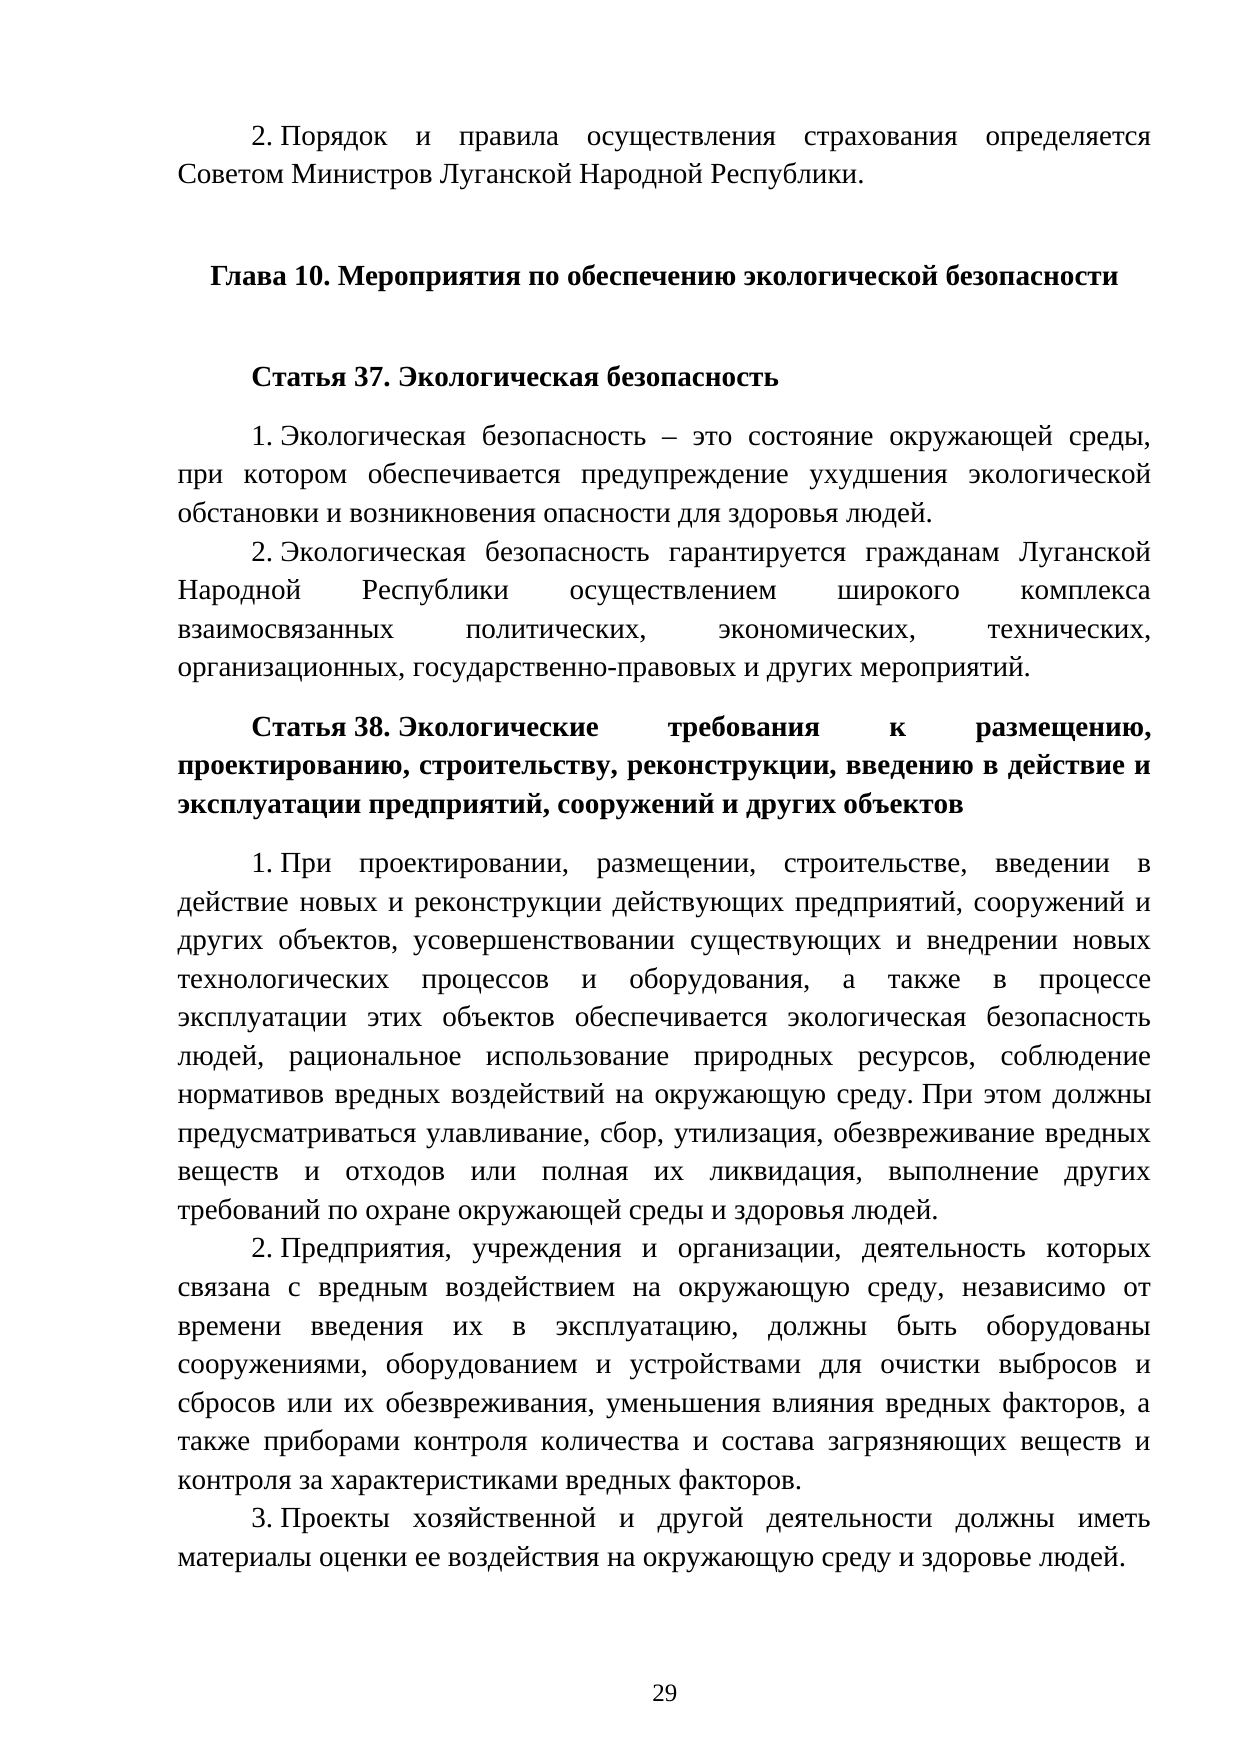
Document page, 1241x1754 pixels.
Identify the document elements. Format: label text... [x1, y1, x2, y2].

text 1. При проектировании, размещении, строительстве, введении в действие новых и реконструкции действующих предприятий, сооружений и других объектов, усовершенствовании существующих и внедрении новых технологических процессов и оборудования, а также в процессе эксплуатации этих объектов обеспечивается экологическая безопасность людей, рациональное использование природных ресурсов, соблюдение нормативов вредных воздействий на окружающую среду. При этом должны предусматриваться улавливание, сбор, утилизация, обезвреживание вредных веществ и отходов или полная их ликвидация, выполнение других требований по охране окружающей среды и здоровья людей. [177, 845, 1152, 1226]
text 3. Проекты хозяйственной и другой деятельности должны иметь материалы оценки ее воздействия на окружающую среду и здоровье людей. [177, 1500, 1152, 1572]
text 2. Предприятия, учреждения и организации, деятельность которых связана с вредным воздействием на окружающую среду, независимо от времени введения их в эксплуатацию, должны быть оборудованы сооружениями, оборудованием и устройствами для очистки выбросов и сбросов или их обезвреживания, уменьшения влияния вредных факторов, а также приборами контроля количества и состава загрязняющих веществ и контроля за характеристиками вредных факторов. [177, 1231, 1152, 1495]
text 1. Экологическая безопасность – это состояние окружающей среды, при котором обеспечивается предупреждение ухудшения экологической обстановки и возникновения опасности для здоровья людей. [177, 418, 1152, 529]
subtitle Глава 10. Мероприятия по обеспечению экологической безопасности [177, 258, 1152, 291]
subtitle Статья 37. Экологическая безопасность [177, 359, 1152, 392]
subtitle Статья 38. Экологические требования к размещению, проектированию, строительству, реконструкции, введению в действие и эксплуатации предприятий, сооружений и других объектов [177, 709, 1152, 819]
text 2. Порядок и правила осуществления страхования определяется Советом Министров Луганской Народной Республики. [177, 118, 1152, 190]
text 2. Экологическая безопасность гарантируется гражданам Луганской Народной Республики осуществлением широкого комплекса взаимосвязанных политических, экономических, технических, организационных, государственно-правовых и других мероприятий. [177, 534, 1152, 683]
